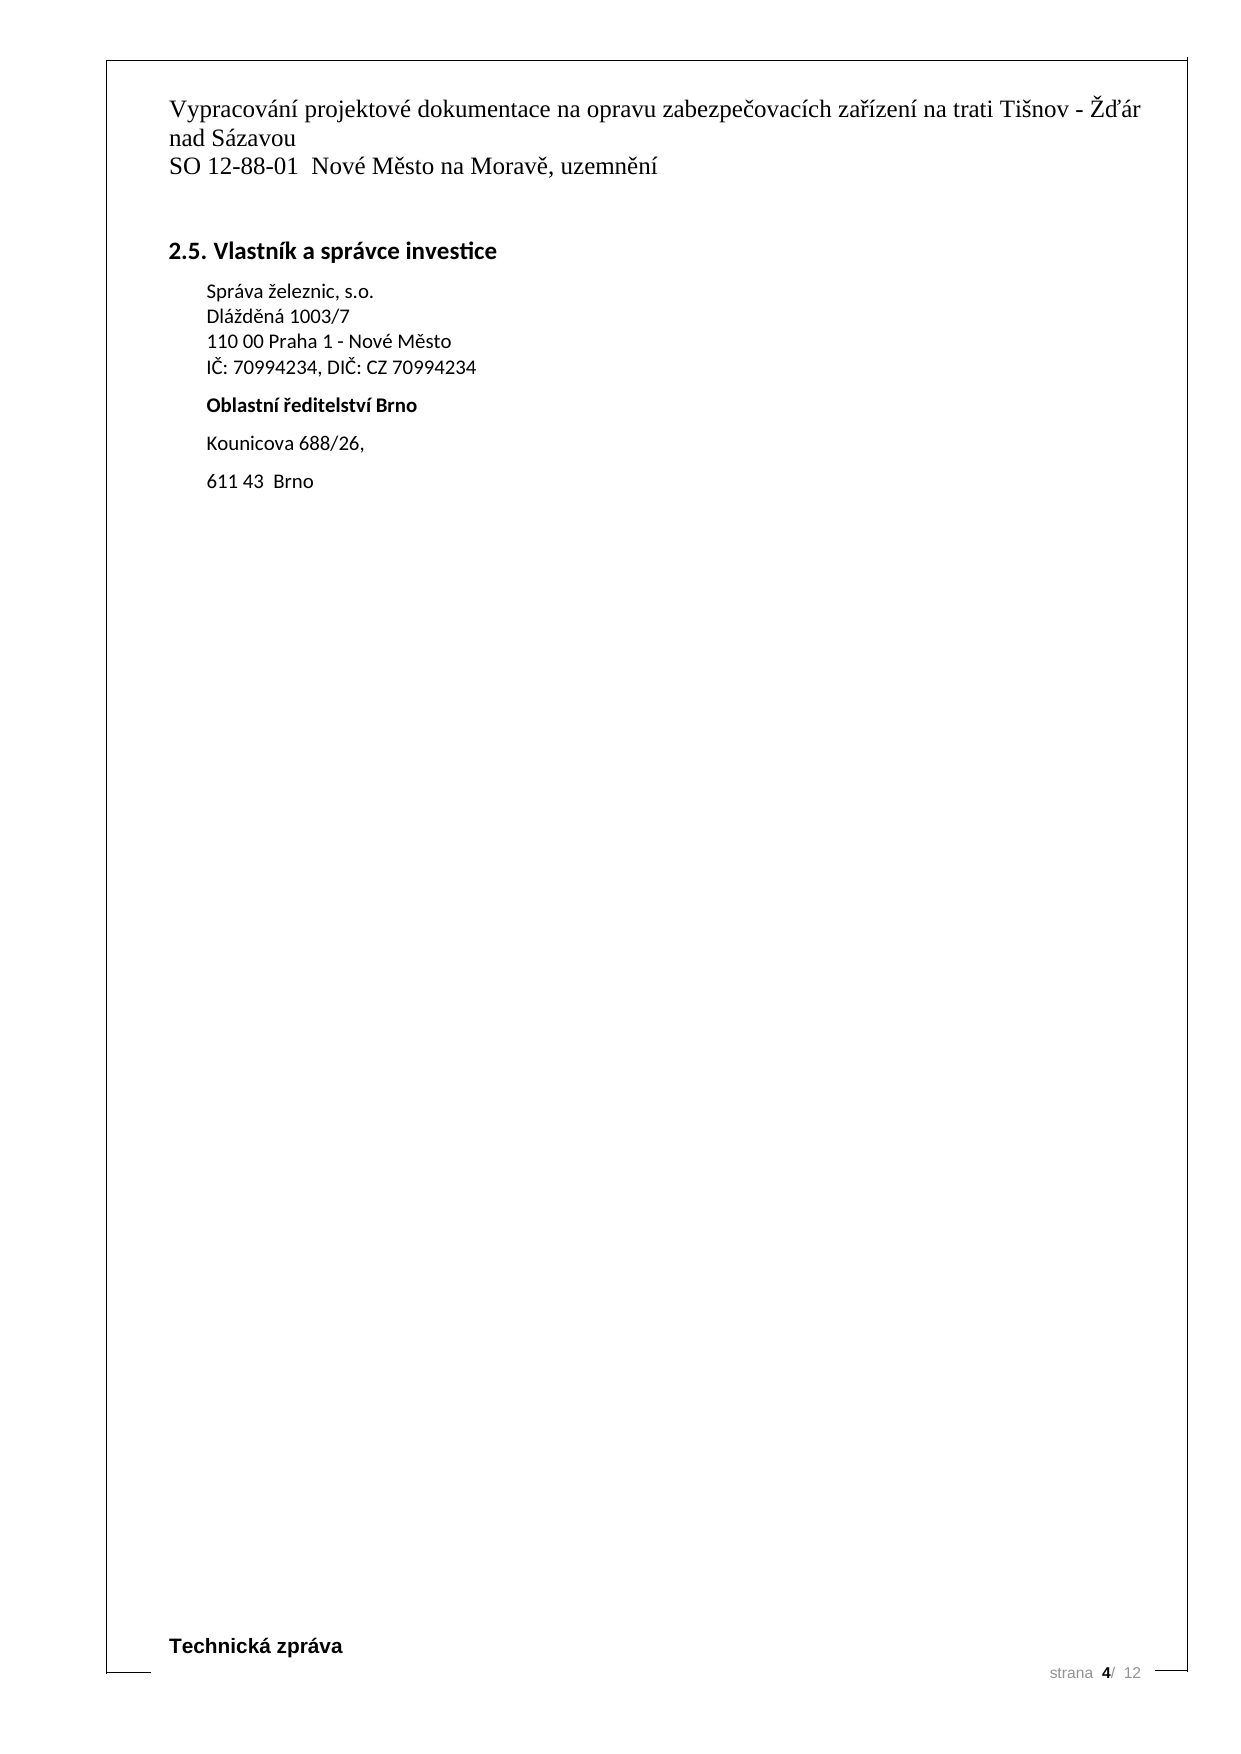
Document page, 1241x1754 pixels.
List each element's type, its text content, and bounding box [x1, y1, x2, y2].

text Oblastní ředitelství Brno [206, 392, 1144, 417]
text 110 00 Praha 1 - Nové Město [206, 329, 1144, 354]
text Vlastník a správce investice [168, 236, 1144, 265]
text Kounicova 688/26, [206, 430, 1144, 455]
text Správa železnic, s.o. [206, 278, 1144, 303]
text IČ: 70994234, DIČ: CZ 70994234 [206, 354, 1144, 379]
text Dlážděná 1003/7 [206, 303, 1144, 329]
text 611 43 Brno [206, 468, 1144, 493]
